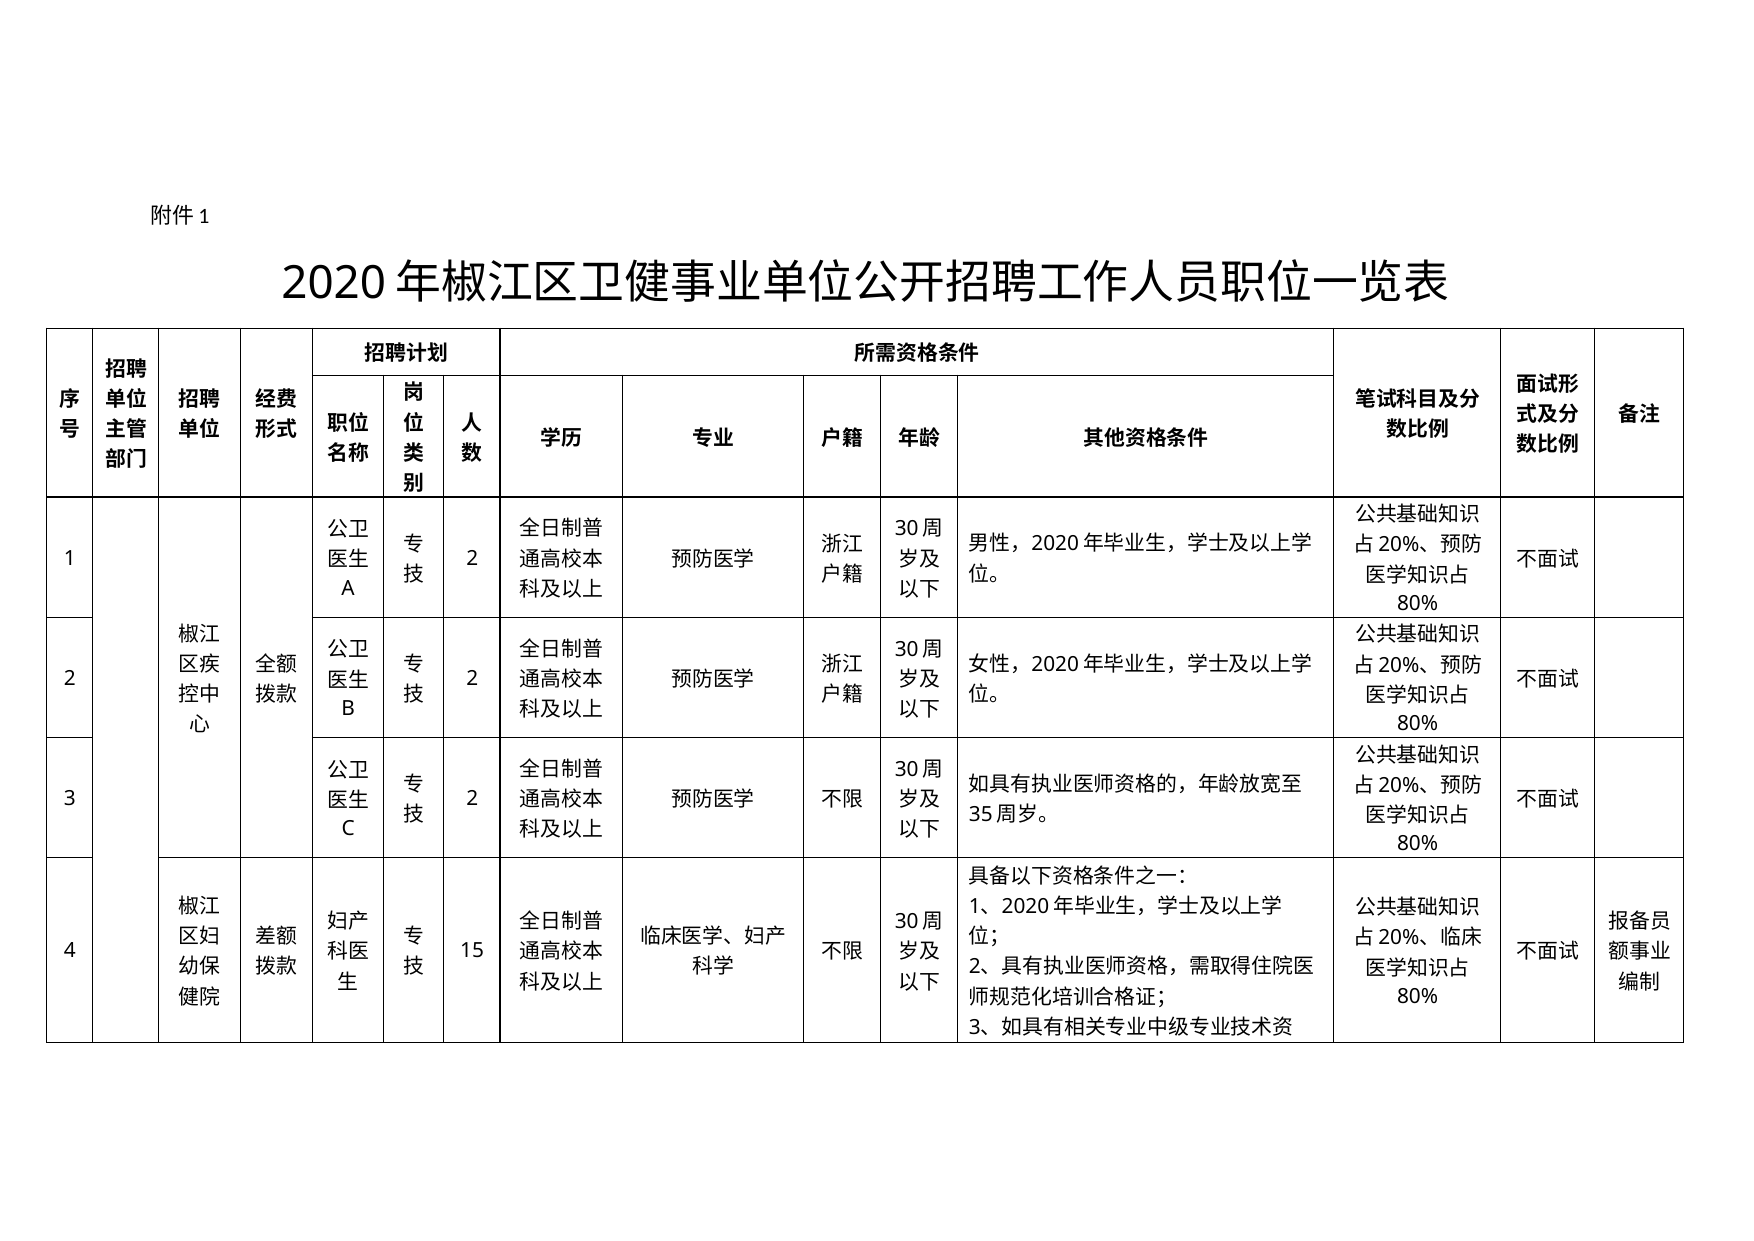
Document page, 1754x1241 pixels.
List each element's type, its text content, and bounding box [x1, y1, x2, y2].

table_cell 2 [444, 498, 499, 617]
table_cell 户籍 [804, 376, 880, 496]
text 附件1 [150, 198, 1604, 230]
table_cell 招聘单位主管部门 [93, 329, 158, 496]
table_cell 序号 [47, 329, 92, 496]
table_cell 招聘单位 [159, 329, 240, 496]
table_cell 女性，2020年毕业生，学士及以上学位。 [958, 618, 1333, 737]
table_cell 1 [47, 498, 92, 617]
table_cell 备注 [1595, 329, 1683, 496]
table_cell 差额拨款 [241, 858, 312, 1042]
table_cell [93, 498, 158, 1042]
table_cell 专技 [384, 858, 443, 1042]
table_cell 30周岁及以下 [881, 858, 957, 1042]
table_cell 不面试 [1501, 738, 1594, 857]
table_cell 专技 [384, 738, 443, 857]
table_cell 3 [47, 738, 92, 857]
table_cell 年龄 [881, 376, 957, 496]
table_cell 经费形式 [241, 329, 312, 496]
table_cell 报备员额事业编制 [1595, 858, 1683, 1042]
table_cell 不面试 [1501, 858, 1594, 1042]
table_cell 岗位类别 [384, 376, 443, 496]
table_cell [958, 858, 1333, 1042]
table_cell 妇产科医生 [313, 858, 383, 1042]
table_cell 公卫医生A [313, 498, 383, 617]
table_cell 职位名称 [313, 376, 383, 496]
table_cell 专技 [384, 498, 443, 617]
table_cell 男性，2020年毕业生，学士及以上学位。 [958, 498, 1333, 617]
table_header 2020年椒江区卫健事业单位公开招聘工作人员职位一览表 [47, 230, 1684, 328]
table_cell [1595, 738, 1683, 857]
table_cell 全日制普通高校本科及以上 [501, 498, 622, 617]
table_cell 预防医学 [623, 738, 803, 857]
table_cell 浙江户籍 [804, 618, 880, 737]
table_cell 15 [444, 858, 499, 1042]
table_cell 公共基础知识占20%、预防医学知识占80% [1334, 618, 1500, 737]
table_cell 椒江区疾控中心 [159, 498, 240, 857]
table_cell 专业 [623, 376, 803, 496]
table_cell 招聘计划 [313, 329, 499, 374]
table_cell 全额拨款 [241, 498, 312, 857]
table_cell 2 [444, 738, 499, 857]
table_cell 全日制普通高校本科及以上 [501, 738, 622, 857]
table_cell 如具有执业医师资格的，年龄放宽至35周岁。 [958, 738, 1333, 857]
table_cell 其他资格条件 [958, 376, 1333, 496]
table_cell 不限 [804, 738, 880, 857]
table_cell [1595, 498, 1683, 617]
table_cell 2 [47, 618, 92, 737]
table_cell 面试形式及分数比例 [1501, 329, 1594, 496]
table_cell 全日制普通高校本科及以上 [501, 858, 622, 1042]
table_cell 学历 [501, 376, 622, 496]
table_cell 2 [444, 618, 499, 737]
table_cell 所需资格条件 [501, 329, 1333, 374]
table_cell 人数 [444, 376, 499, 496]
table_cell [1595, 618, 1683, 737]
table_cell 30周岁及以下 [881, 618, 957, 737]
table_cell 不面试 [1501, 498, 1594, 617]
table_cell 预防医学 [623, 618, 803, 737]
table_cell 笔试科目及分数比例 [1334, 329, 1500, 496]
table_cell 公共基础知识占20%、预防医学知识占80% [1334, 738, 1500, 857]
table_cell 不限 [804, 858, 880, 1042]
table_cell 椒江区妇幼保健院 [159, 858, 240, 1042]
table_cell 30周岁及以下 [881, 738, 957, 857]
table_cell 全日制普通高校本科及以上 [501, 618, 622, 737]
table_cell 公共基础知识占20%、预防医学知识占80% [1334, 498, 1500, 617]
table_cell 公卫医生B [313, 618, 383, 737]
table_cell 4 [47, 858, 92, 1042]
table_cell 30周岁及以下 [881, 498, 957, 617]
table_cell 专技 [384, 618, 443, 737]
table_cell 临床医学、妇产科学 [623, 858, 803, 1042]
table_cell 浙江户籍 [804, 498, 880, 617]
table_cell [1334, 858, 1500, 1042]
table_cell 不面试 [1501, 618, 1594, 737]
table_cell 预防医学 [623, 498, 803, 617]
table_cell 公卫医生C [313, 738, 383, 857]
